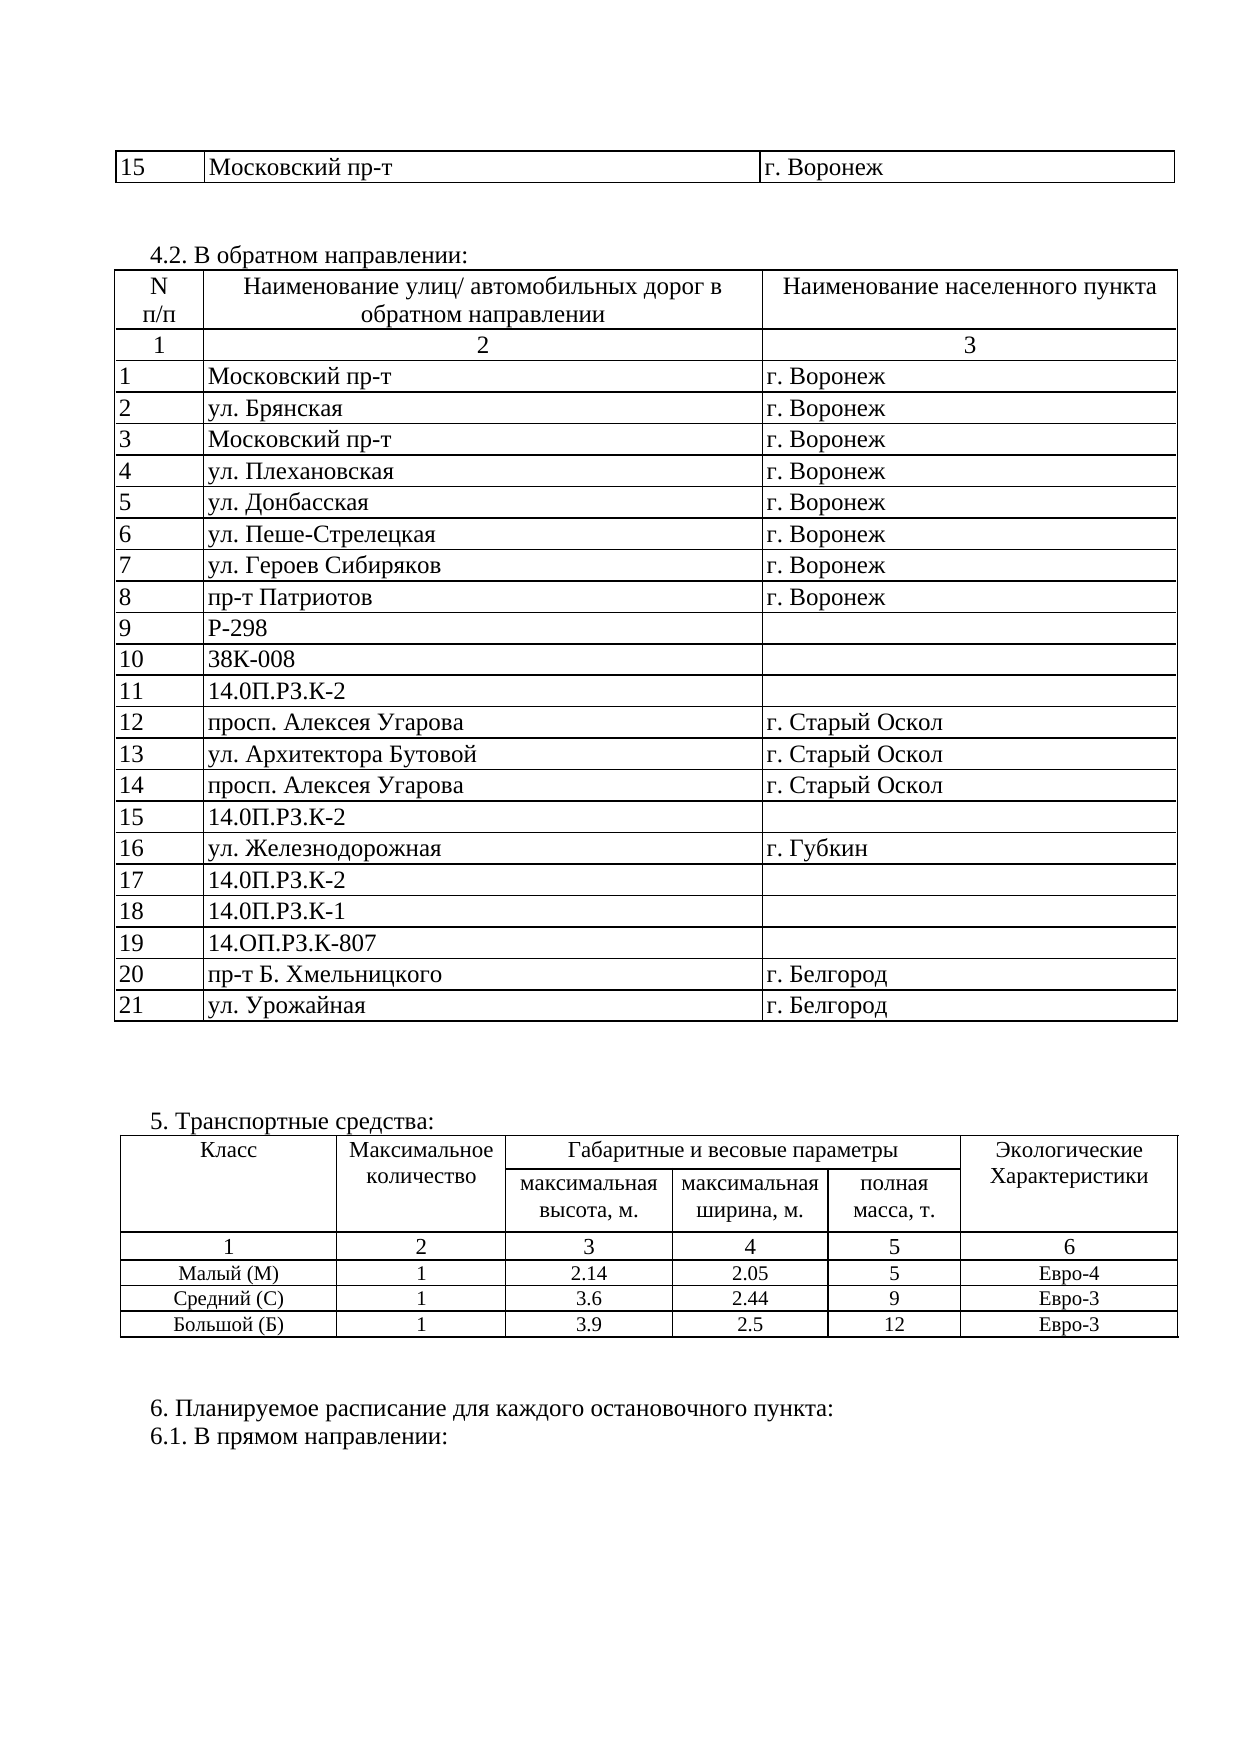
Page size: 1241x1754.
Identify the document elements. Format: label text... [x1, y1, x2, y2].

table_cell 12 [115, 707, 203, 737]
table_cell [763, 895, 1177, 926]
table_cell 14.ОП.РЗ.К-807 [204, 928, 762, 957]
table_cell 16 [115, 833, 203, 863]
table_cell 4 [115, 455, 203, 486]
table_cell 10 [115, 644, 203, 674]
table_cell 1 [121, 1233, 336, 1259]
table_cell 1 [337, 1261, 505, 1285]
table_cell Московский пр-т [205, 152, 759, 181]
table_cell 2.5 [673, 1312, 827, 1336]
table_cell ул. Архитектора Бутовой [204, 739, 762, 769]
table_cell максимальная ширина, м. [673, 1170, 827, 1231]
table_cell 19 [115, 927, 203, 957]
table_cell 14.0П.РЗ.К-1 [204, 896, 762, 926]
table_cell 21 [115, 990, 203, 1020]
table_cell [763, 863, 1177, 894]
table_cell пр-т Б. Хмельницкого [204, 959, 762, 989]
table_cell г. Воронеж [763, 580, 1177, 611]
table_cell 14.0П.РЗ.К-2 [204, 802, 762, 832]
table_header N п/п [115, 271, 203, 328]
table_cell 2 [337, 1233, 505, 1259]
table_cell 15 [117, 152, 204, 181]
table_cell ул. Брянская [204, 393, 762, 423]
table_cell 2.05 [673, 1261, 827, 1285]
table_cell 14.0П.РЗ.К-2 [204, 676, 762, 706]
table_cell 17 [115, 864, 203, 894]
table_cell 3.6 [506, 1286, 672, 1310]
table_cell 8 [115, 581, 203, 611]
table_cell ул. Урожайная [204, 991, 762, 1020]
table_cell максимальная высота, м. [506, 1170, 672, 1231]
table_cell г. Белгород [763, 989, 1177, 1020]
table_cell г. Воронеж [763, 391, 1177, 423]
table_cell 12 [829, 1312, 960, 1336]
table_cell г. Воронеж [761, 152, 1174, 181]
table_cell [763, 674, 1177, 706]
table_cell 6 [115, 518, 203, 548]
table_cell 9 [829, 1286, 960, 1310]
table_cell пр-т Патриотов [204, 582, 762, 611]
table_header Класс [121, 1136, 336, 1231]
table_cell 5 [829, 1233, 960, 1259]
table_header Наименование населенного пункта [763, 271, 1177, 328]
table_cell Большой (Б) [121, 1312, 336, 1336]
table_cell Средний (С) [121, 1286, 336, 1310]
table_cell 4 [673, 1233, 827, 1259]
table_cell г. Воронеж [763, 517, 1177, 548]
table_cell Московский пр-т [204, 361, 762, 391]
table_cell 2.44 [673, 1286, 827, 1310]
table_cell г. Старый Оскол [763, 706, 1177, 737]
table_cell полная масса, т. [829, 1170, 960, 1231]
table_cell 3.9 [506, 1312, 672, 1336]
table_cell г. Губкин [763, 832, 1177, 863]
table_cell 14.0П.РЗ.К-2 [204, 865, 762, 894]
table_cell 7 [115, 550, 203, 580]
table_cell г. Воронеж [763, 486, 1177, 517]
table_cell Евро-3 [961, 1286, 1177, 1310]
table_cell г. Воронеж [763, 549, 1177, 580]
table_cell Евро-3 [961, 1312, 1177, 1336]
table_cell [763, 926, 1177, 957]
text 6.1. В прямом направлении: [150, 1421, 1090, 1450]
table_cell 3 [763, 328, 1177, 360]
table_cell ул. Героев Сибиряков [204, 550, 762, 580]
table_cell г. Воронеж [763, 454, 1177, 486]
table_cell 1 [115, 361, 203, 391]
table_cell 20 [115, 959, 203, 989]
table_cell 3 [115, 424, 203, 454]
table_cell 3 [506, 1233, 672, 1259]
table_cell г. Воронеж [763, 423, 1177, 454]
table_cell 1 [337, 1312, 505, 1336]
table_cell Малый (М) [121, 1261, 336, 1285]
table_cell г. Старый Оскол [763, 737, 1177, 769]
table_cell 13 [115, 738, 203, 769]
table_cell Евро-4 [961, 1261, 1177, 1285]
table_cell 11 [115, 675, 203, 706]
table_cell 5 [829, 1261, 960, 1285]
table_cell просп. Алексея Угарова [204, 770, 762, 800]
table_header Наименование улиц/ автомобильных дорог в обратном направлении [204, 271, 762, 328]
table_cell 2.14 [506, 1261, 672, 1285]
table_header Экологические Характеристики [961, 1136, 1177, 1231]
table_cell Р-298 [204, 613, 762, 643]
table_cell просп. Алексея Угарова [204, 707, 762, 737]
table_cell [763, 611, 1177, 643]
table_cell ул. Железнодорожная [204, 833, 762, 863]
text 6. Планируемое расписание для каждого остановочного пункта: [150, 1393, 1090, 1421]
table_cell ул. Пеше-Стрелецкая [204, 519, 762, 548]
table_cell 38К-008 [204, 645, 762, 674]
table_cell [763, 643, 1177, 674]
table_cell 5 [115, 487, 203, 517]
table_cell 18 [115, 896, 203, 926]
table_header Габаритные и весовые параметры [506, 1136, 960, 1168]
table_cell 6 [961, 1233, 1177, 1259]
table_cell ул. Плехановская [204, 456, 762, 486]
table_cell г. Воронеж [763, 360, 1177, 391]
table_cell Московский пр-т [204, 424, 762, 454]
text 4.2. В обратном направлении: [150, 241, 1090, 269]
table_cell 2 [204, 330, 762, 360]
text 5. Транспортные средства: [150, 1106, 1090, 1134]
table_cell 15 [115, 801, 203, 832]
table_cell 14 [115, 770, 203, 800]
table_cell г. Белгород [763, 958, 1177, 989]
table_cell 9 [115, 613, 203, 643]
table_cell [763, 800, 1177, 832]
table_cell г. Старый Оскол [763, 769, 1177, 800]
table_cell 2 [115, 392, 203, 423]
table_header Максимальное количество [337, 1136, 505, 1231]
table_cell ул. Донбасская [204, 487, 762, 517]
table_cell 1 [115, 329, 203, 360]
table_cell 1 [337, 1286, 505, 1310]
